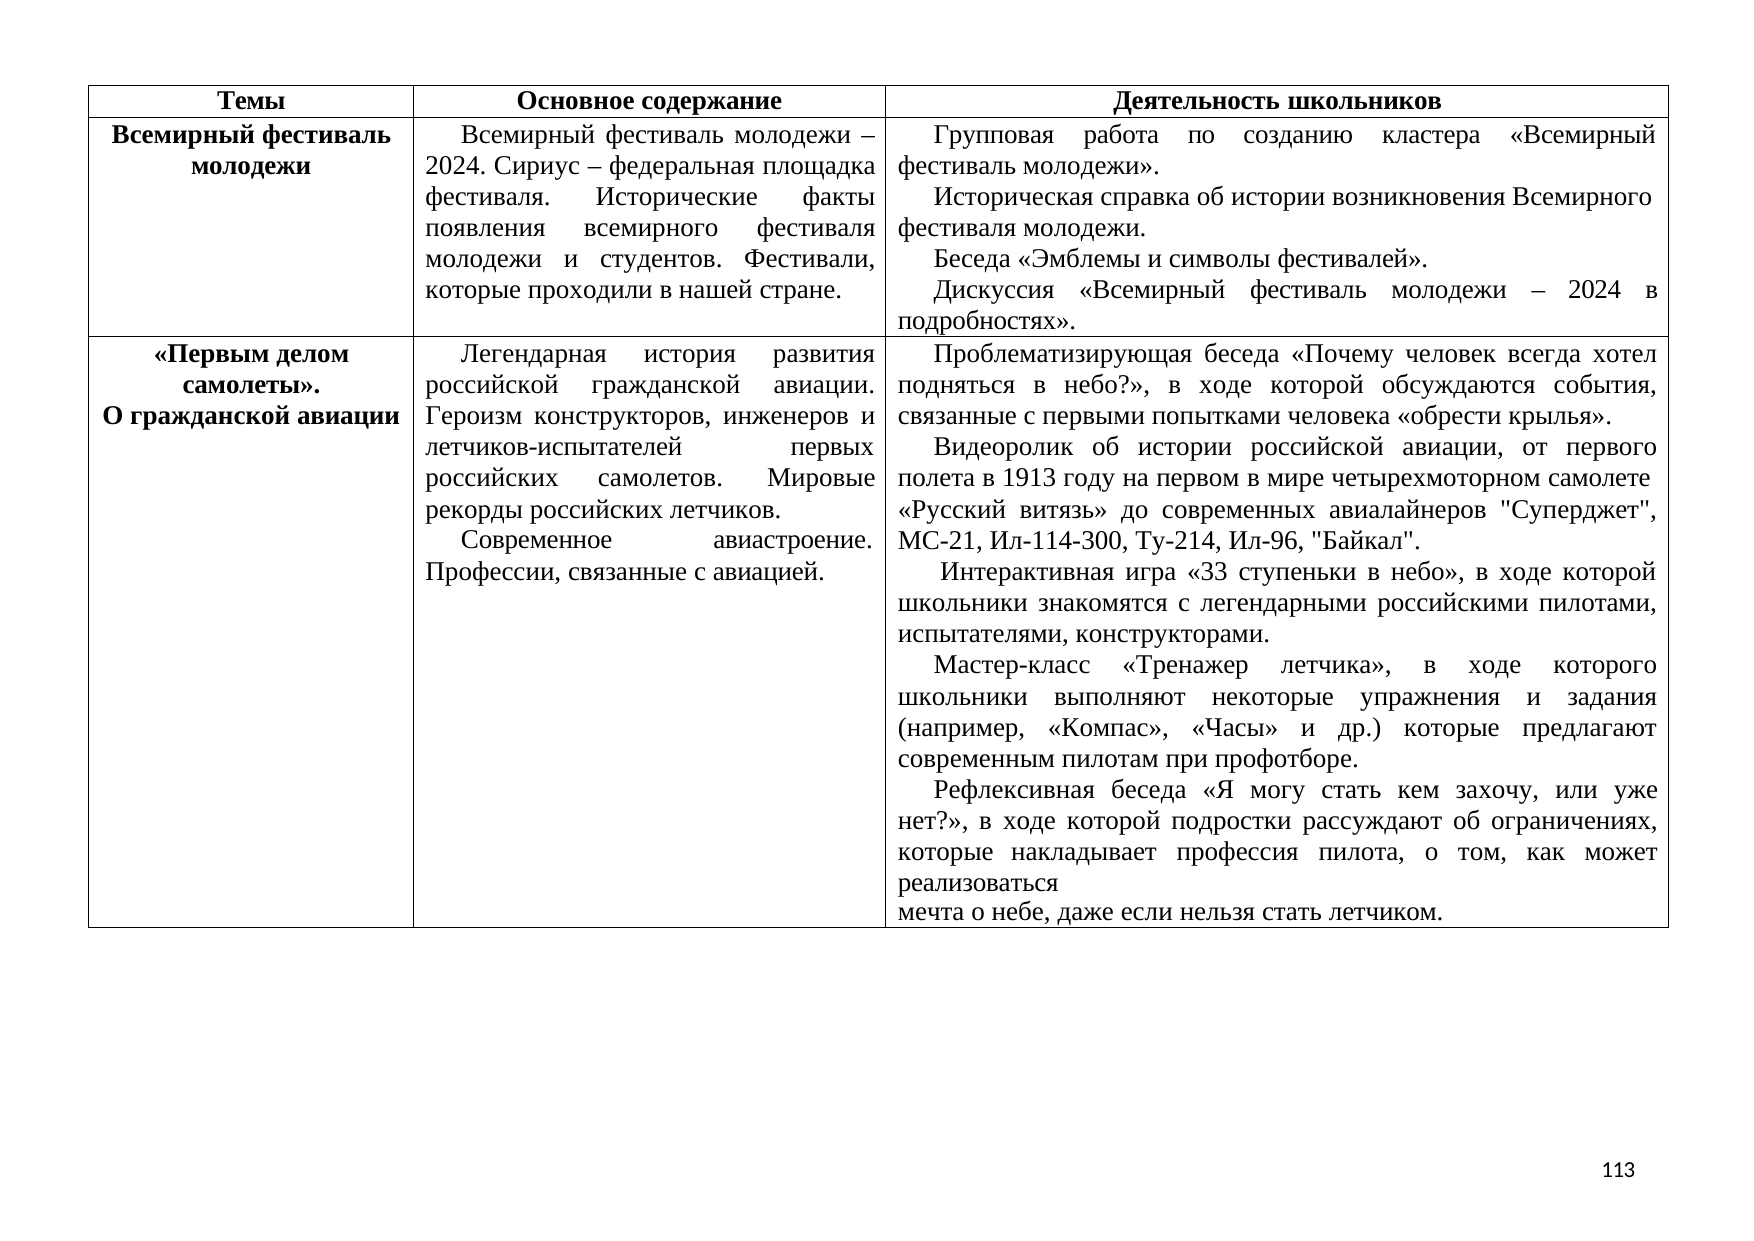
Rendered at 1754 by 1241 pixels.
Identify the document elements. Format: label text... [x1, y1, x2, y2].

table_cell «Первым делом самолеты». О гражданской авиации [89, 337, 413, 927]
table_cell Всемирный фестиваль молодежи [89, 118, 413, 336]
table_header Деятельность школьников [886, 86, 1668, 117]
table_cell Проблематизирующая беседа «Почему человек всегда хотел подняться в небо?», в ходе которой обсуждаются события, связанные с первыми попытками человека «обрести крылья». Видеоролик об истории российской авиации, от первого полета в 1913 году на первом в мире четырехмоторном самолете «Русский витязь» до современных авиалайнеров "Суперджет", МС-21, Ил-114-300, Ту-214, Ил-96, "Байкал". Интерактивная игра «33 ступеньки в небо», в ходе которой школьники знакомятся с легендарными российскими пилотами, испытателями, конструкторами. Мастер-класс «Тренажер летчика», в ходе которого школьники выполняют некоторые упражнения и задания (например, «Компас», «Часы» и др.) которые предлагают современным пилотам при профотборе. Рефлексивная беседа «Я могу стать кем захочу, или уже нет?», в ходе которой подростки рассуждают об ограничениях, которые накладывает профессия пилота, о том, как может реализоваться мечта о небе, даже если нельзя стать летчиком. [886, 337, 1668, 927]
table_header Темы [89, 86, 413, 117]
table_cell Легендарная история развития российской гражданской авиации. Героизм конструкторов, инженеров и летчиков-испытателей первых российских самолетов. Мировые рекорды российских летчиков. Современное авиастроение. Профессии, связанные с авиацией. [414, 337, 885, 927]
table_cell Групповая работа по созданию кластера «Всемирный фестиваль молодежи». Историческая справка об истории возникновения Всемирного фестиваля молодежи. Беседа «Эмблемы и символы фестивалей». Дискуссия «Всемирный фестиваль молодежи – 2024 в подробностях». [886, 118, 1668, 336]
table_cell Всемирный фестиваль молодежи – 2024. Сириус – федеральная площадка фестиваля. Исторические факты появления всемирного фестиваля молодежи и студентов. Фестивали, которые проходили в нашей стране. [414, 118, 885, 336]
table_header Основное содержание [414, 86, 885, 117]
